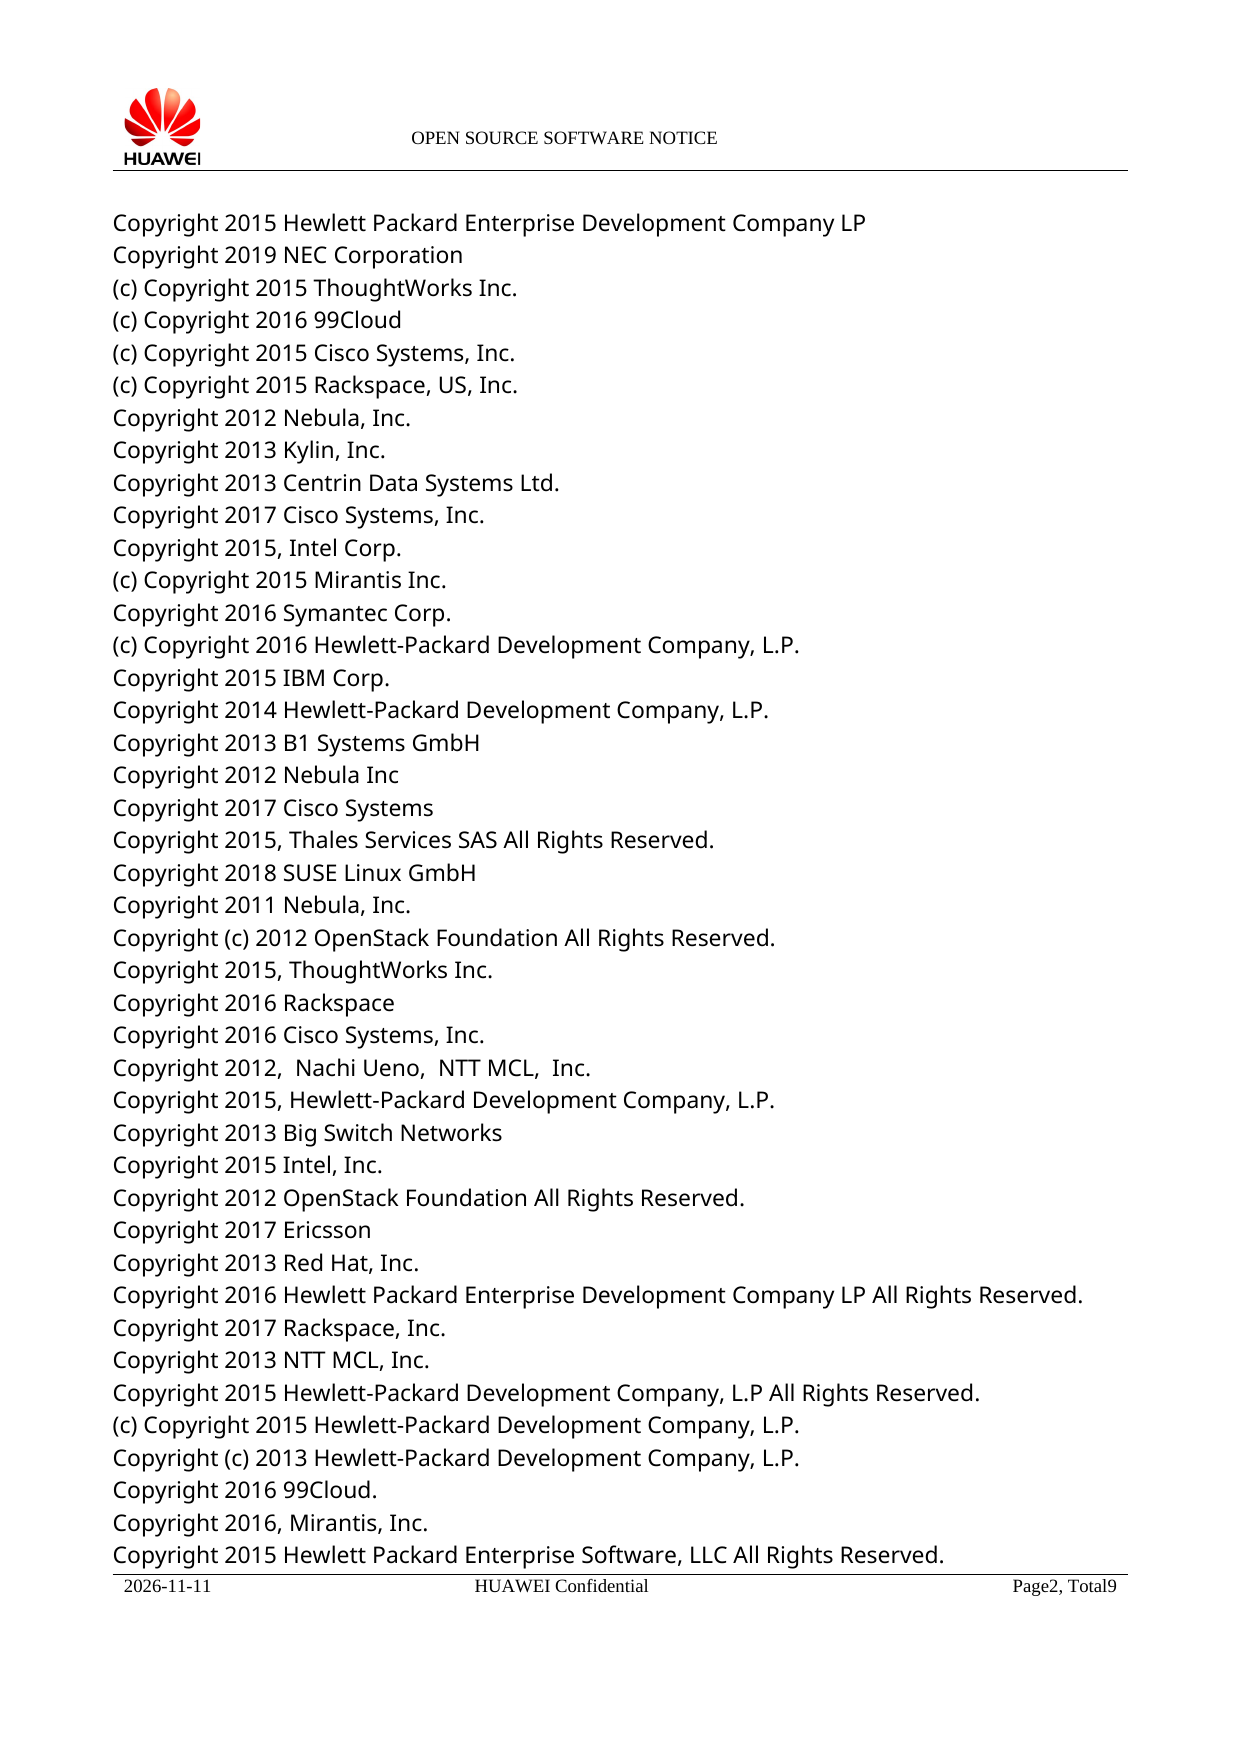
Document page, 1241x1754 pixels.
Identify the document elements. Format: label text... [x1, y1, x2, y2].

text (c) Copyright 2015 Mirantis Inc. [112, 564, 1128, 596]
text (c) Copyright 2015 Hewlett-Packard Development Company, L.P. [112, 1409, 1128, 1441]
text Copyright 2013 Red Hat, Inc. [112, 1246, 1128, 1279]
text Copyright 2016 Cisco Systems, Inc. [112, 1019, 1128, 1051]
text Copyright 2015, Hewlett-Packard Development Company, L.P. [112, 1084, 1128, 1116]
text Copyright 2013 B1 Systems GmbH [112, 726, 1128, 759]
text Copyright 2015 IBM Corp. [112, 661, 1128, 694]
text Copyright 2012 OpenStack Foundation All Rights Reserved. [112, 1181, 1128, 1214]
picture [124, 88, 201, 165]
text Copyright 2012 Nebula Inc [112, 759, 1128, 791]
text Copyright 2016 Symantec Corp. [112, 596, 1128, 629]
text Copyright 2015 Hewlett Packard Enterprise Software, LLC All Rights Reserved. [112, 1539, 1128, 1571]
text (c) Copyright 2016 Hewlett-Packard Development Company, L.P. [112, 629, 1128, 661]
text Copyright 2016 99Cloud. [112, 1474, 1128, 1506]
text Copyright 2017 Cisco Systems, Inc. [112, 499, 1128, 531]
text Copyright 2015, Thales Services SAS All Rights Reserved. [112, 824, 1128, 856]
text Copyright 2015 Hewlett Packard Enterprise Development Company LP [112, 206, 1128, 239]
text Copyright 2013 Big Switch Networks [112, 1116, 1128, 1149]
text Copyright 2013 Kylin, Inc. [112, 434, 1128, 466]
text Copyright 2017 Cisco Systems [112, 791, 1128, 824]
text Copyright 2013 NTT MCL, Inc. [112, 1344, 1128, 1376]
text (c) Copyright 2015 Cisco Systems, Inc. [112, 336, 1128, 369]
text Copyright 2016 Hewlett Packard Enterprise Development Company LP All Rights Reserved. [112, 1279, 1128, 1311]
text Copyright 2015, Intel Corp. [112, 531, 1128, 564]
text Copyright 2018 SUSE Linux GmbH [112, 856, 1128, 889]
text Copyright 2019 NEC Corporation [112, 239, 1128, 271]
text Copyright 2015 Intel, Inc. [112, 1149, 1128, 1181]
text (c) Copyright 2016 99Cloud [112, 304, 1128, 336]
text Copyright 2016, Mirantis, Inc. [112, 1506, 1128, 1539]
text Copyright (c) 2013 Hewlett-Packard Development Company, L.P. [112, 1441, 1128, 1474]
text Copyright 2017 Rackspace, Inc. [112, 1311, 1128, 1344]
text Copyright 2012 Nebula, Inc. [112, 401, 1128, 434]
text Copyright 2012, Nachi Ueno, NTT MCL, Inc. [112, 1051, 1128, 1084]
text Copyright 2015 Hewlett-Packard Development Company, L.P All Rights Reserved. [112, 1376, 1128, 1409]
text Copyright 2013 Centrin Data Systems Ltd. [112, 466, 1128, 499]
text Copyright 2014 Hewlett-Packard Development Company, L.P. [112, 694, 1128, 726]
text Copyright 2011 Nebula, Inc. [112, 889, 1128, 921]
text Copyright 2015, ThoughtWorks Inc. [112, 954, 1128, 986]
text Copyright 2016 Rackspace [112, 986, 1128, 1019]
text (c) Copyright 2015 Rackspace, US, Inc. [112, 369, 1128, 401]
text (c) Copyright 2015 ThoughtWorks Inc. [112, 271, 1128, 304]
text Copyright (c) 2012 OpenStack Foundation All Rights Reserved. [112, 921, 1128, 954]
text Copyright 2017 Ericsson [112, 1214, 1128, 1246]
